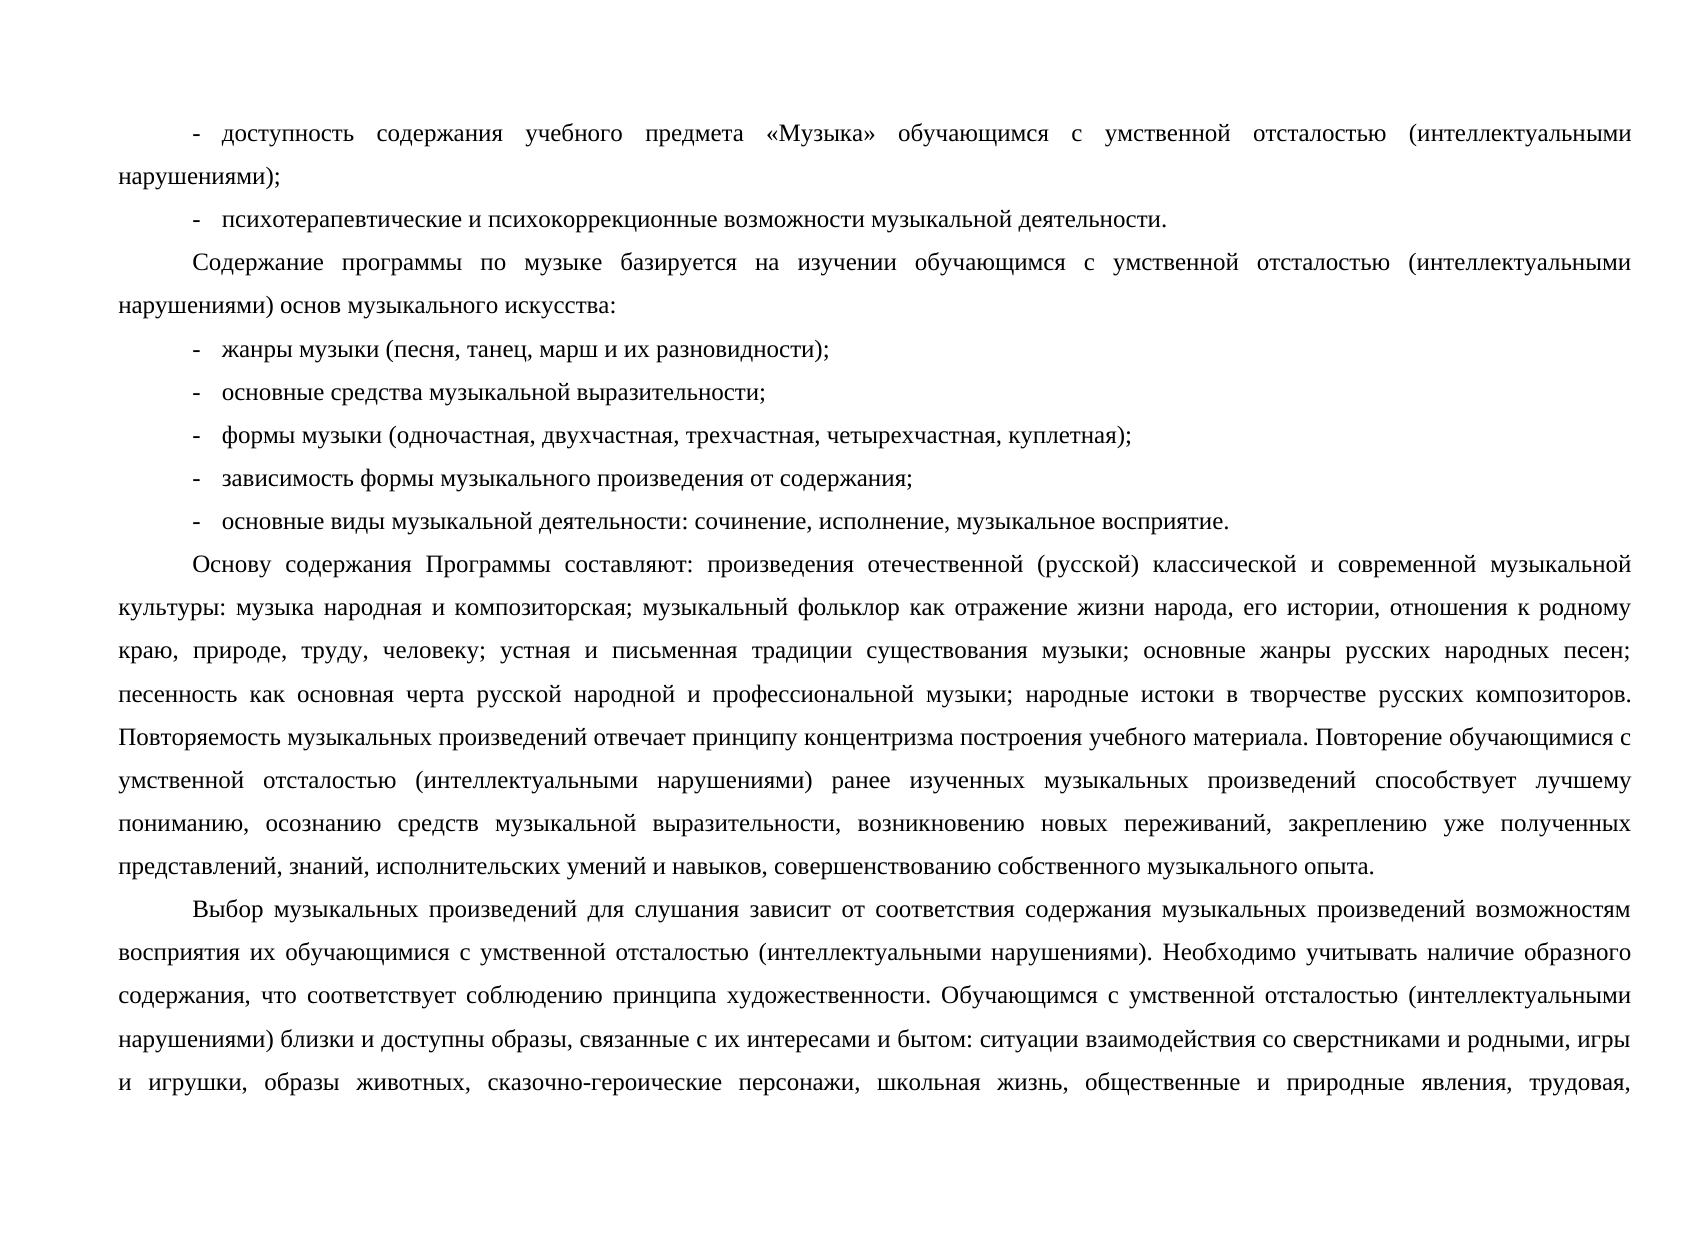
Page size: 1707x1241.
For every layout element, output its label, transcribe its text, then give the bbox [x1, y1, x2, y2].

text - зависимость формы музыкального произведения от содержания; [118, 463, 1633, 492]
text - психотерапевтические и психокоррекционные возможности музыкальной деятельности. [118, 204, 1633, 233]
text Основу содержания Программы составляют: произведения отечественной (русской) классической и современной музыкальной культуры: музыка народная и композиторская; музыкальный фольклор как отражение жизни народа, его истории, отношения к родному краю, природе, труду, человеку; устная и письменная традиции существования музыки; основные жанры русских народных песен; песенность как основная черта русской народной и профессиональной музыки; народные истоки в творчестве русских композиторов. Повторяемость музыкальных произведений отвечает принципу концентризма построения учебного материала. Повторение обучающимися с умственной отсталостью (интеллектуальными нарушениями) ранее изученных музыкальных произведений способствует лучшему пониманию, осознанию средств музыкальной выразительности, возникновению новых переживаний, закреплению уже полученных представлений, знаний, исполнительских умений и навыков, совершенствованию собственного музыкального опыта. [118, 549, 1633, 880]
text - основные виды музыкальной деятельности: сочинение, исполнение, музыкальное восприятие. [118, 506, 1633, 535]
text - формы музыки (одночастная, двухчастная, трехчастная, четырехчастная, куплетная); [118, 420, 1633, 449]
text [118, 894, 1633, 1096]
text - основные средства музыкальной выразительности; [118, 377, 1633, 406]
text Содержание программы по музыке базируется на изучении обучающимся с умственной отсталостью (интеллектуальными нарушениями) основ музыкального искусства: [118, 247, 1633, 319]
text - доступность содержания учебного предмета «Музыка» обучающимся с умственной отсталостью (интеллектуальными нарушениями); [118, 118, 1633, 190]
text - жанры музыки (песня, танец, марш и их разновидности); [118, 334, 1633, 362]
